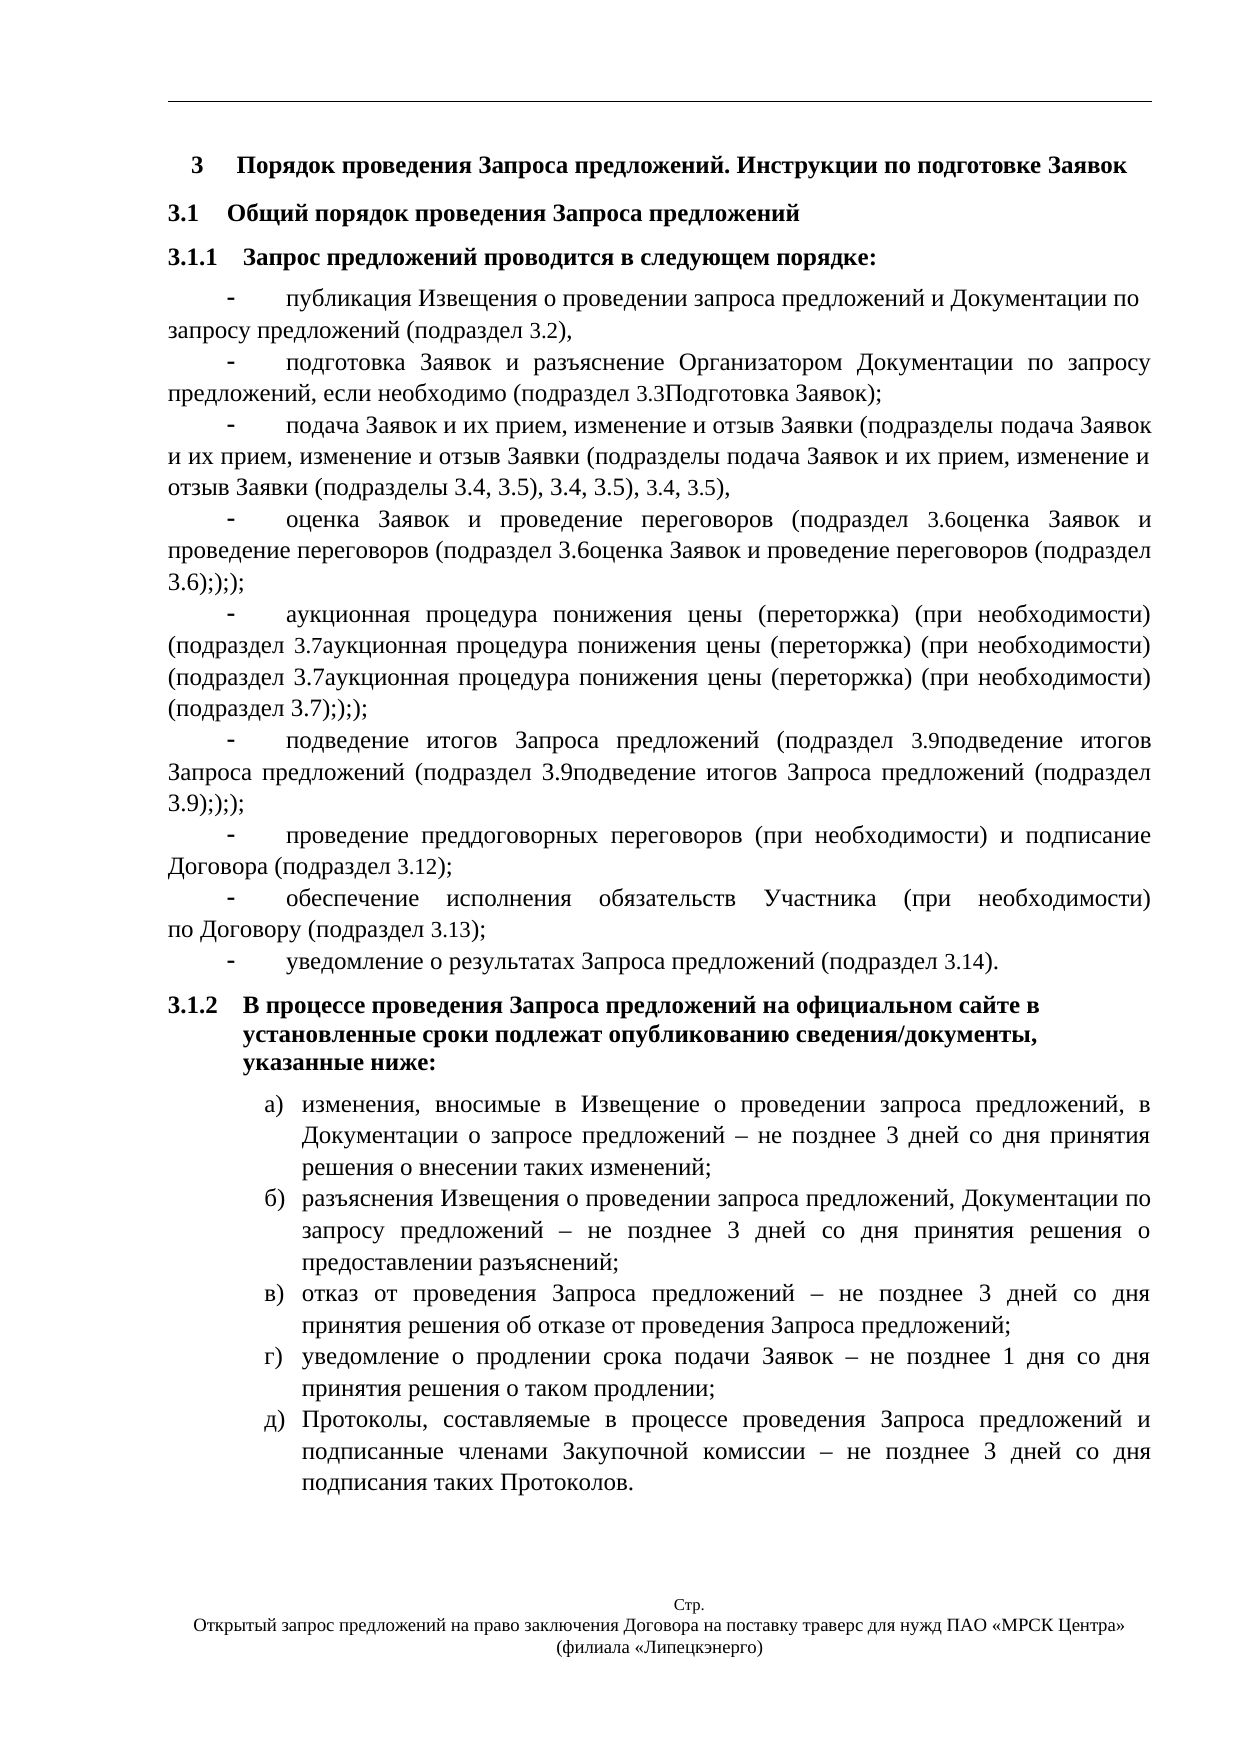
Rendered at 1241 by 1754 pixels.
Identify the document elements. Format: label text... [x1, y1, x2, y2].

list подготовка Заявок и разъяснение Организатором Документации по запросу предложений, если необходимо (подраздел 3.3); [168, 347, 1152, 407]
list проведение преддоговорных переговоров (при необходимости) и подписание Договора (подраздел 3.12); [168, 820, 1152, 880]
list публикация Извещения о проведении запроса предложений и Документации по запросу предложений (подраздел 3.2), [168, 283, 1152, 344]
list отказ от проведения Запроса предложений – не позднее 3 дней со дня принятия решения об отказе от проведения Запроса предложений; [264, 1278, 1152, 1338]
list подведение итогов Запроса предложений (подраздел 3.9); [168, 725, 1152, 817]
list разъяснения Извещения о проведении запроса предложений, Документации по запросу предложений – не позднее 3 дней со дня принятия решения о предоставлении разъяснений; [264, 1183, 1152, 1275]
subtitle Порядок проведения Запроса предложений. Инструкции по подготовке Заявок [166, 150, 1152, 179]
subtitle Запрос предложений проводится в следующем порядке: [168, 242, 1152, 271]
list Протоколы, составляемые в процессе проведения Запроса предложений и подписанные членами Закупочной комиссии – не позднее 3 дней со дня подписания таких Протоколов. [264, 1404, 1152, 1496]
list изменения, вносимые в Извещение о проведении запроса предложений, в Документации о запросе предложений – не позднее 3 дней со дня принятия решения о внесении таких изменений; [264, 1089, 1152, 1181]
list уведомление о результатах Запроса предложений (подраздел 3.14). [168, 946, 1152, 975]
list уведомление о продлении срока подачи Заявок – не позднее 1 дня со дня принятия решения о таком продлении; [264, 1341, 1152, 1402]
subtitle В процессе проведения Запроса предложений на официальном сайте в установленные сроки подлежат опубликованию сведения/документы, указанные ниже: [168, 990, 1152, 1076]
list подача Заявок и их прием, изменение и отзыв Заявки (подразделы 3.4, 3.5), [168, 410, 1152, 501]
subtitle Общий порядок проведения Запроса предложений [168, 198, 1152, 227]
list оценка Заявок и проведение переговоров (подраздел 3.6); [168, 504, 1152, 596]
list обеспечение исполнения обязательств Участника (при необходимости) по Договору (подраздел 3.13); [168, 883, 1152, 943]
list аукционная процедура понижения цены (переторжка) (при необходимости) (подраздел 3.7); [168, 599, 1152, 722]
